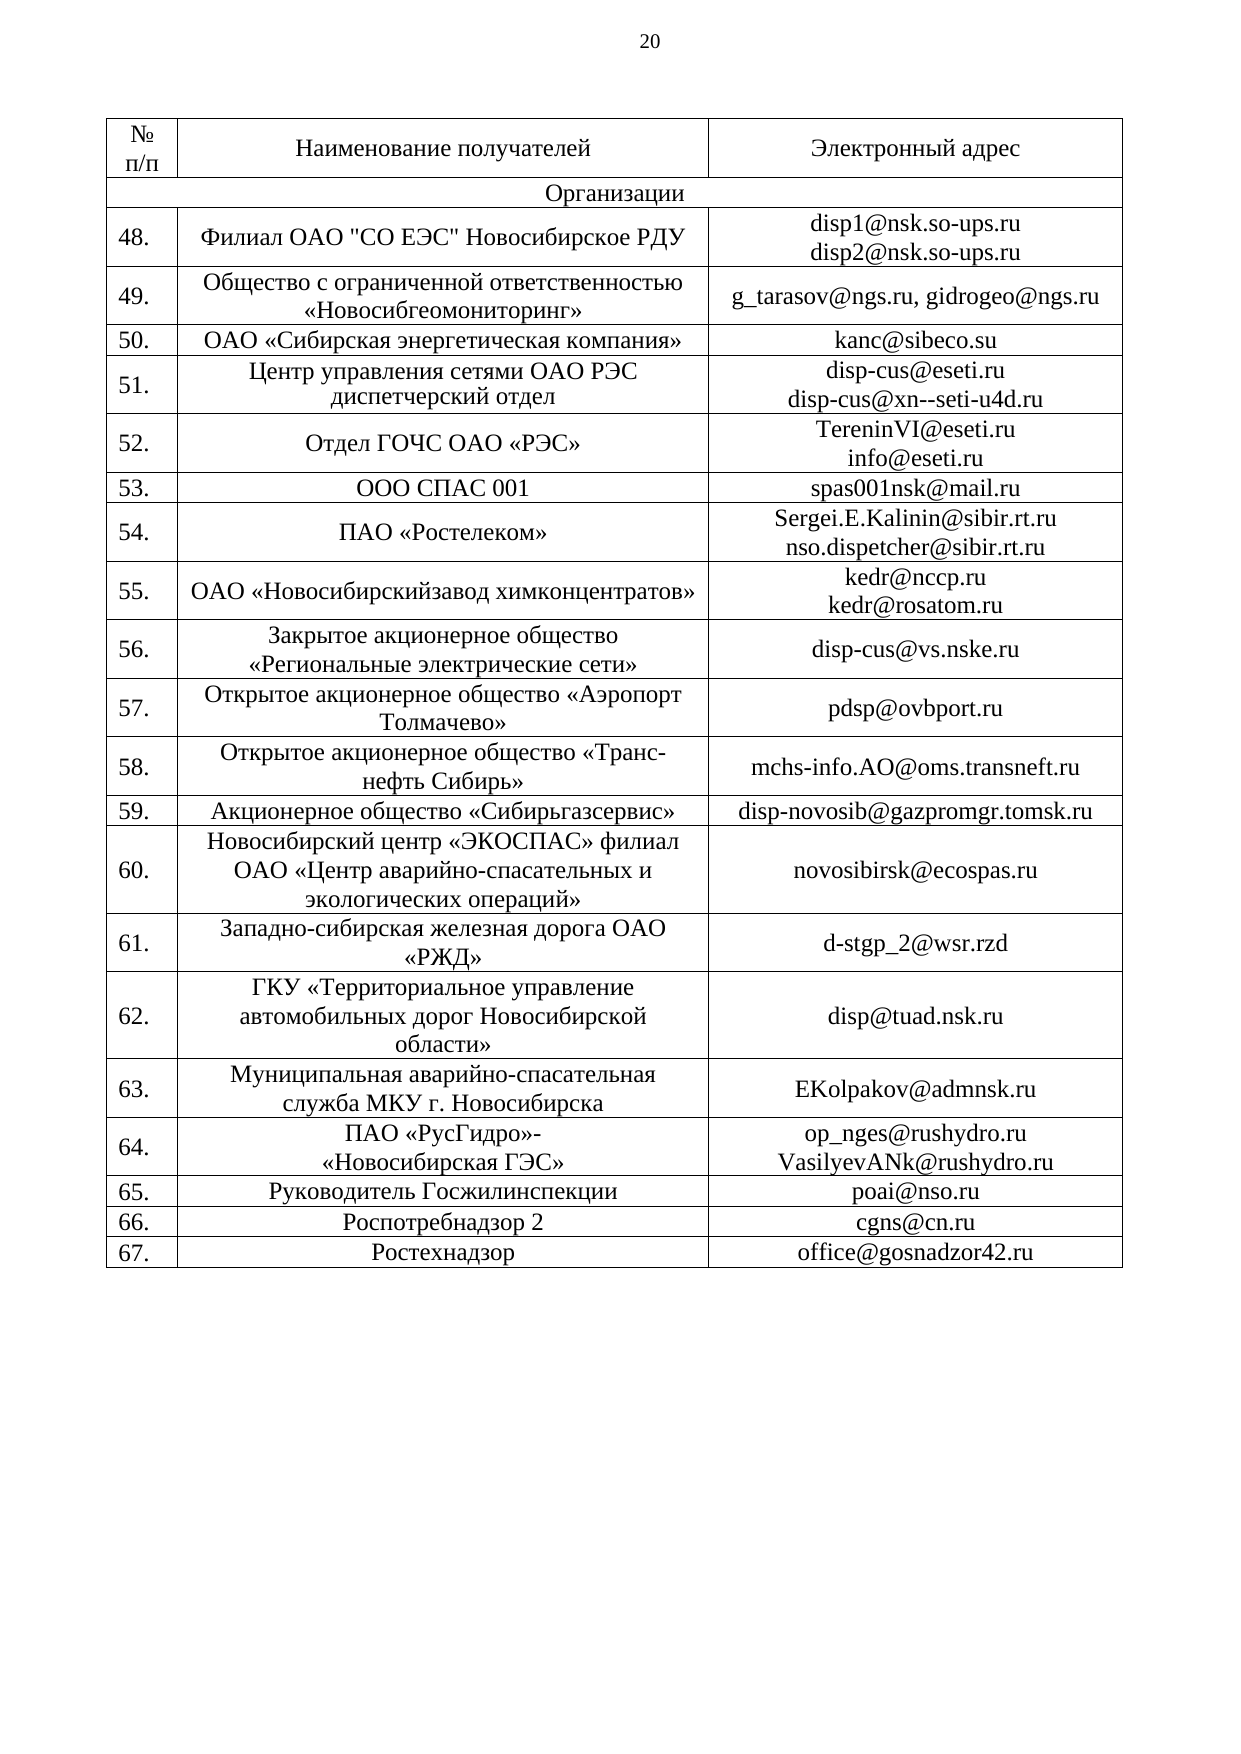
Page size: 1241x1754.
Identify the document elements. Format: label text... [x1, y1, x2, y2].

table_cell pdsp@ovbport.ru [709, 679, 1122, 736]
table_cell disp-novosib@gazpromgr.tomsk.ru [709, 796, 1122, 825]
table_cell [107, 267, 177, 324]
table_cell spas001nsk@mail.ru [709, 473, 1122, 502]
table_cell [107, 325, 177, 354]
table_cell [107, 826, 177, 912]
table_cell Западно-сибирская железная дорога ОАО «РЖД» [178, 914, 708, 971]
table_cell d-stgp_2@wsr.rzd [709, 914, 1122, 971]
table_header Электронный адрес [709, 119, 1122, 177]
table_cell ООО СПАС 001 [178, 473, 708, 502]
table_cell EKolpakov@admnsk.ru [709, 1059, 1122, 1117]
table_cell Sergei.E.Kalinin@sibir.rt.ru nso.dispetcher@sibir.rt.ru [709, 503, 1122, 561]
table_cell [107, 473, 177, 502]
table_cell [107, 620, 177, 678]
table_cell Филиал ОАО "СО ЕЭС" Новосибирское РДУ [178, 208, 708, 266]
table_cell ГКУ «Территориальное управление автомобильных дорог Новосибирской области» [178, 972, 708, 1058]
table_cell kanc@sibeco.su [709, 325, 1122, 354]
table_cell ОАО «Сибирская энергетическая компания» [178, 325, 708, 354]
table_cell novosibirsk@ecospas.ru [709, 826, 1122, 912]
table_cell op_nges@rushydro.ru VasilyevANk@rushydro.ru [709, 1118, 1122, 1175]
table_cell g_tarasov@ngs.ru, gidrogeo@ngs.ru [709, 267, 1122, 324]
table_cell [107, 356, 177, 413]
table_cell [107, 737, 177, 795]
table_cell Роспотребнадзор 2 [178, 1207, 708, 1236]
table_cell [107, 1059, 177, 1117]
table_cell Открытое акционерное общество «Аэропорт Толмачево» [178, 679, 708, 736]
table_cell [107, 914, 177, 971]
table_cell [107, 503, 177, 561]
table_cell disp-cus@еseti.ru disp-cus@xn--seti-u4d.ru [709, 356, 1122, 413]
table_header Наименование получателей [178, 119, 708, 177]
table_cell Новосибирский центр «ЭКОСПАС» филиал ОАО «Центр аварийно-спасательных и экологических операций» [178, 826, 708, 912]
table_cell office@gosnadzor42.ru [709, 1237, 1122, 1267]
table_cell poai@nso.ru [709, 1176, 1122, 1206]
table_cell ПАО «Ростелеком» [178, 503, 708, 561]
table_cell [107, 796, 177, 825]
table_cell disp-cus@vs.nske.ru [709, 620, 1122, 678]
table_cell Ростехнадзор [178, 1237, 708, 1267]
table_cell [107, 562, 177, 619]
table_cell disp1@nsk.so-ups.ru disp2@nsk.so-ups.ru [709, 208, 1122, 266]
table_cell ОАО «Новосибирскийзавод химконцентратов» [178, 562, 708, 619]
table_cell [107, 679, 177, 736]
table_header № п/п [107, 119, 177, 177]
table_cell disp@tuad.nsk.ru [709, 972, 1122, 1058]
table_cell ПАО «РусГидро»- «Новосибирская ГЭС» [178, 1118, 708, 1175]
table_cell [107, 208, 177, 266]
table_cell Центр управления сетями ОАО РЭС диспетчерский отдел [178, 356, 708, 413]
table_cell mchs-info.AO@oms.transneft.ru [709, 737, 1122, 795]
table_cell TereninVI@eseti.ru info@eseti.ru [709, 414, 1122, 472]
table_cell Закрытое акционерное общество «Региональные электрические сети» [178, 620, 708, 678]
table_cell [107, 1118, 177, 1175]
table_cell Муниципальная аварийно-спасательная служба МКУ г. Новосибирска [178, 1059, 708, 1117]
table_cell [107, 1176, 177, 1206]
table_cell [107, 972, 177, 1058]
table_cell Общество с ограниченной ответственностью «Новосибгеомониторинг» [178, 267, 708, 324]
table_cell [107, 1237, 177, 1267]
table_cell Руководитель Госжилинспекции [178, 1176, 708, 1206]
table_cell Открытое акционерное общество «Транс-нефть Сибирь» [178, 737, 708, 795]
table_cell Отдел ГОЧС ОАО «РЭС» [178, 414, 708, 472]
table_cell cgns@cn.ru [709, 1207, 1122, 1236]
table_cell [107, 1207, 177, 1236]
table_cell Организации [107, 178, 1122, 207]
table_cell kedr@nccp.ru kedr@rosatom.ru [709, 562, 1122, 619]
table_cell [107, 414, 177, 472]
table_cell Акционерное общество «Сибирьгазсервис» [178, 796, 708, 825]
